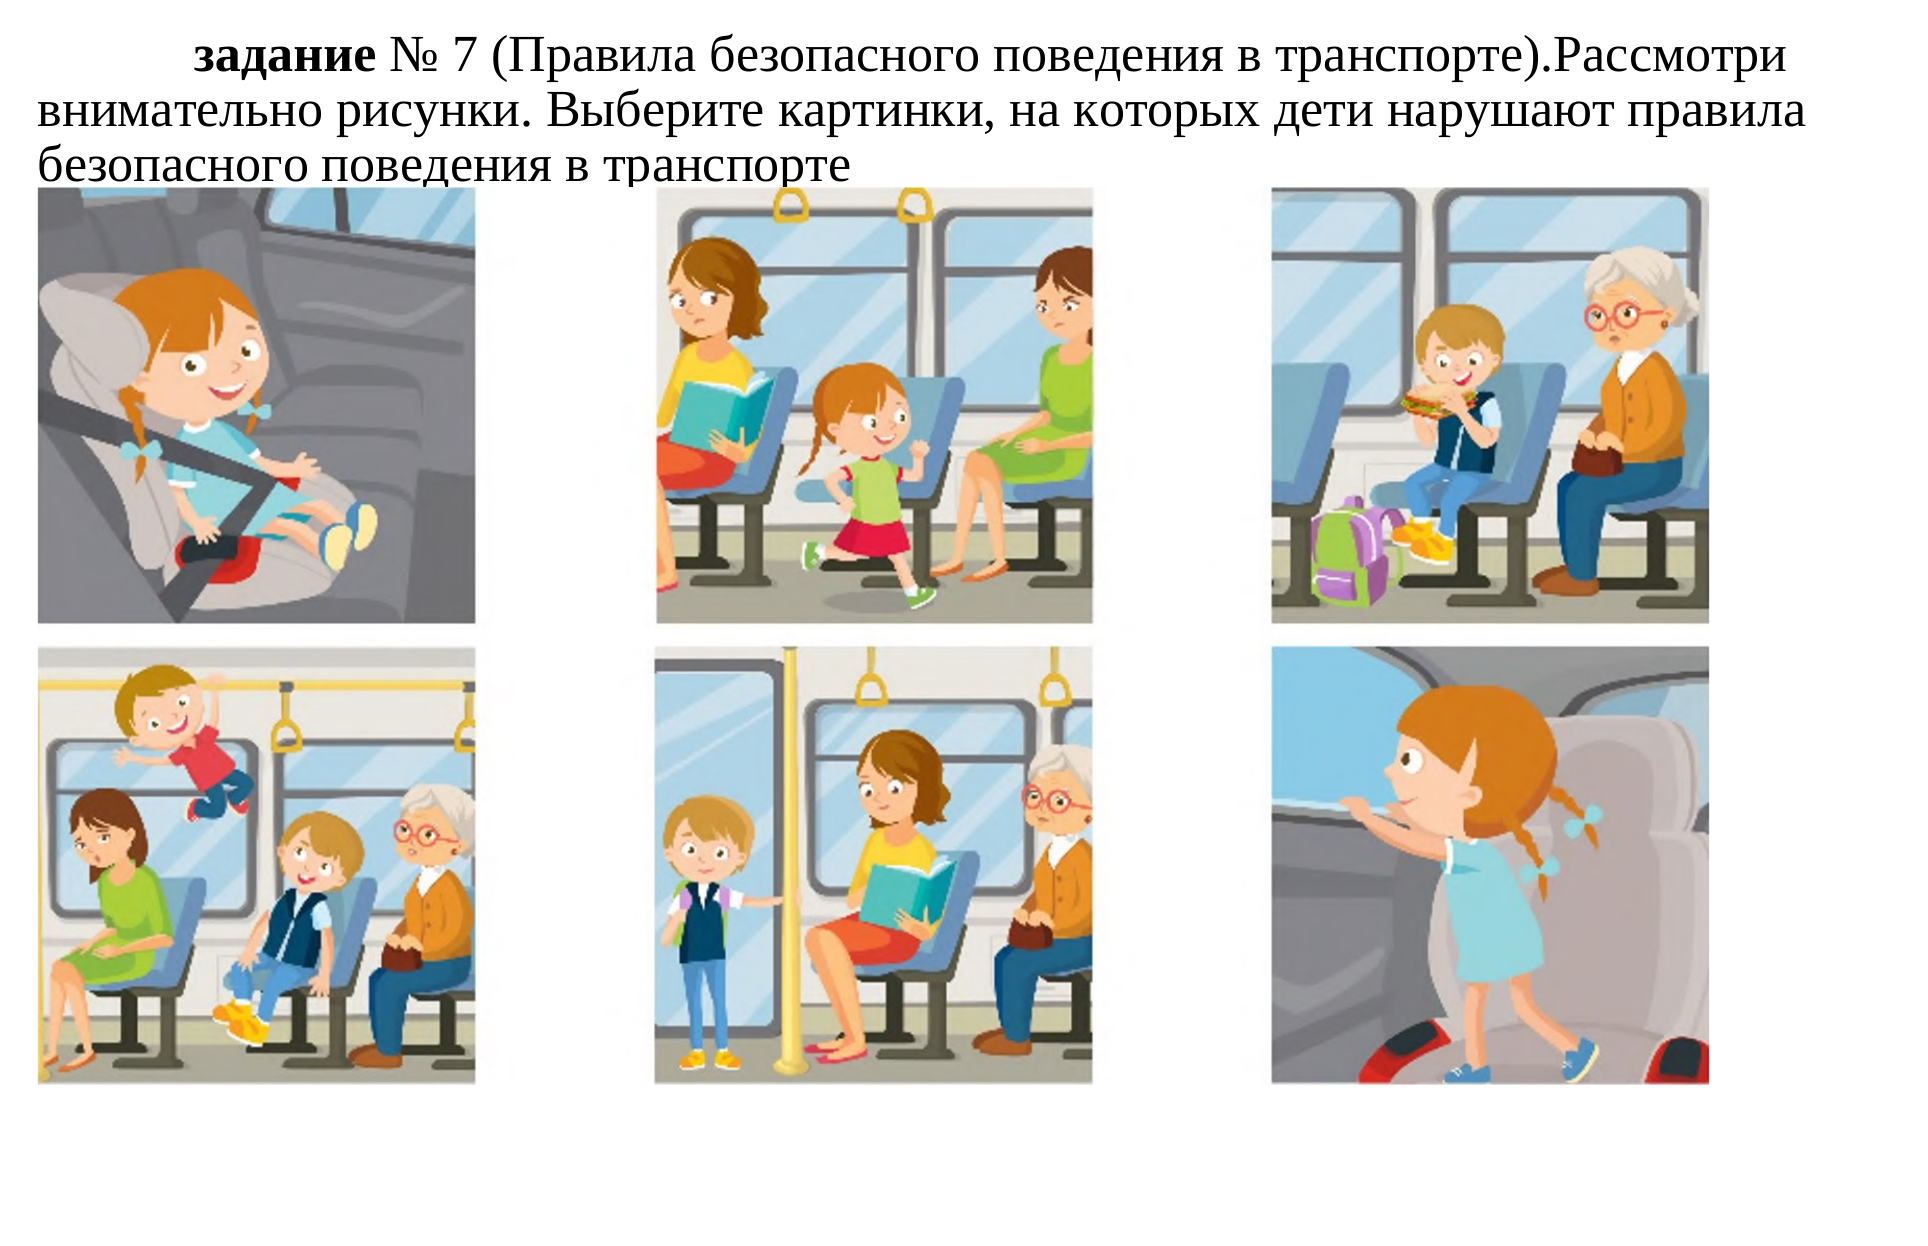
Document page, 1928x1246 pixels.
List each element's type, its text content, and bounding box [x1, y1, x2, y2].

picture [37, 187, 1710, 1085]
